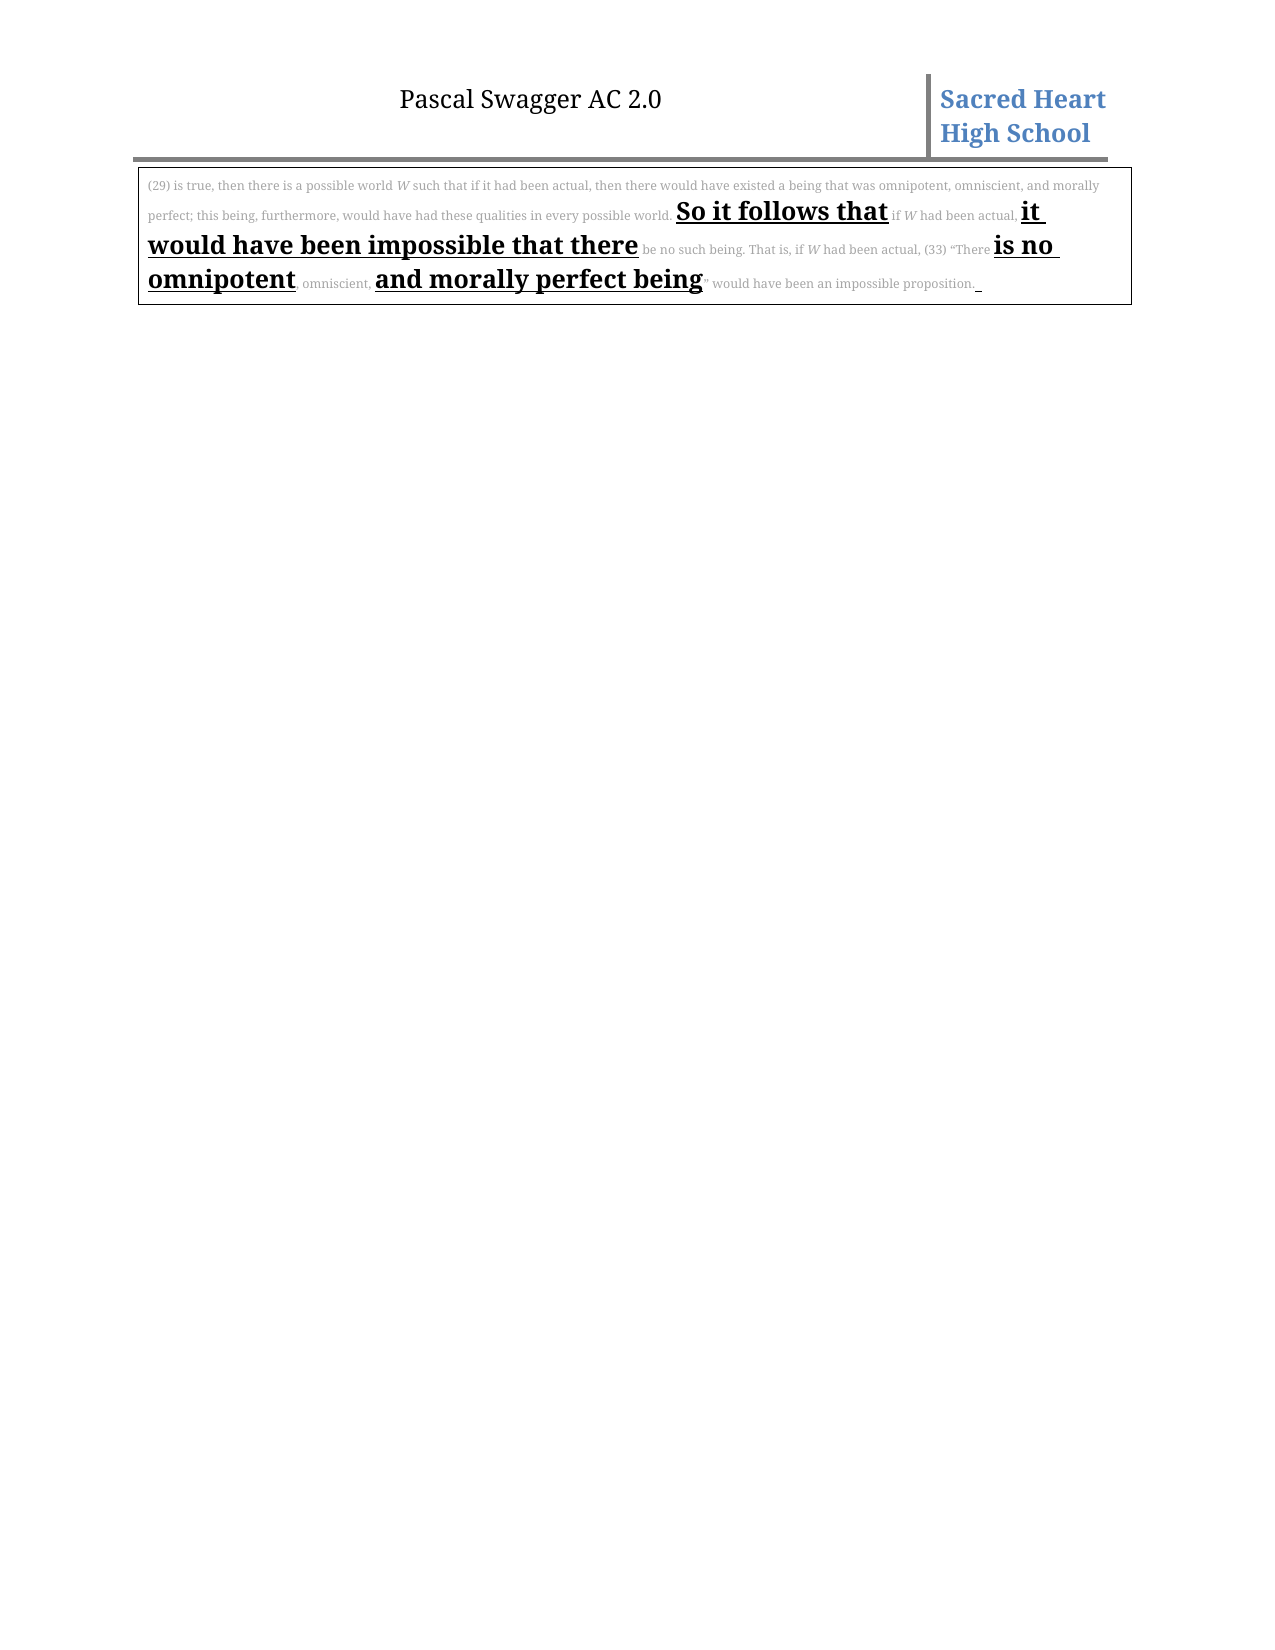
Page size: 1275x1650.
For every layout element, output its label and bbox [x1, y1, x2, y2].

text [139, 168, 1131, 304]
